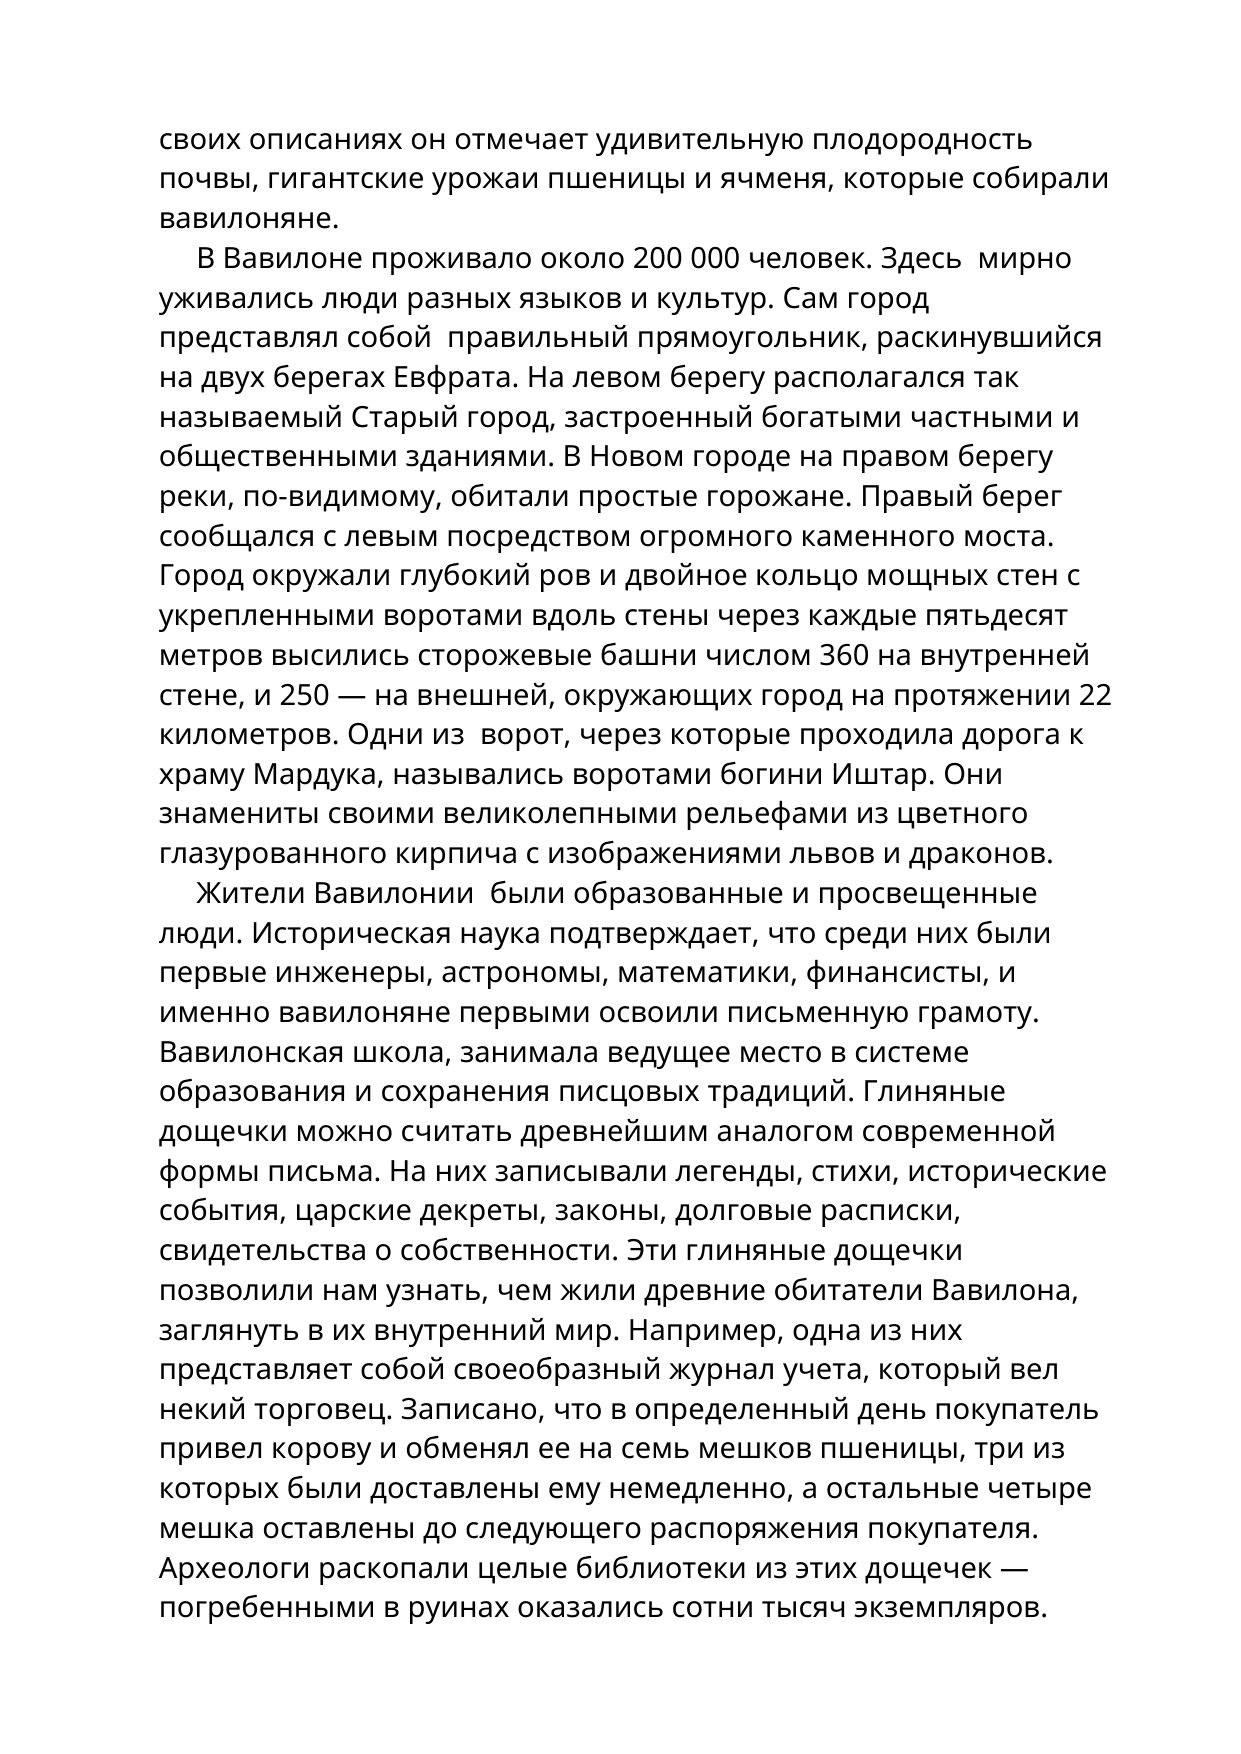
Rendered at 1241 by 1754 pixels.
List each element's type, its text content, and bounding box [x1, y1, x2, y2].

text В Вавилоне проживало около 200 000 человек. Здесь мирно уживались люди разных языков и культур. Сам город представлял собой правильный прямоугольник, раскинувшийся на двух берегах Евфрата. На левом берегу располагался так называемый Старый город, застроенный богатыми частными и общественными зданиями. В Новом городе на правом берегу реки, по-видимому, обитали простые горожане. Правый берег сообщался с левым посредством огромного каменного моста. Город окружали глубокий ров и двойное кольцо мощных стен с укрепленными воротами вдоль стены через каждые пятьдесят метров высились сторожевые башни числом 360 на внутренней стене, и 250 — на внешней, окружающих город на протяжении . Одни из ворот, через которые проходила дорога к храму Мардука, назывались воротами богини Иштар. Они знамениты своими великолепными рельефами из цветного глазурованного кирпича с изображениями львов и драконов. [158, 237, 1115, 872]
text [158, 118, 1115, 237]
text Жители Вавилонии были образованные и просвещенные люди. Историческая наука подтверждает, что среди них были первые инженеры, астрономы, математики, финансисты, и именно вавилоняне первыми освоили письменную грамоту. Вавилонская школа, занимала ведущее место в системе образования и сохранения писцовых традиций. Глиняные дощечки можно считать древнейшим аналогом современной формы письма. На них записывали легенды, стихи, исторические события, царские декреты, законы, долговые расписки, свидетельства о собственности. Эти глиняные дощечки позволили нам узнать, чем жили древние обитатели Вавилона, заглянуть в их внутренний мир. Например, одна из них представляет собой своеобразный журнал учета, который вел некий торговец. Записано, что в определенный день покупатель привел корову и обменял ее на семь мешков пшеницы, три из которых были доставлены ему немедленно, а остальные четыре мешка оставлены до следующего распоряжения покупателя. Археологи раскопали целые библиотеки из этих дощечек — погребенными в руинах оказались сотни тысяч экземпляров. [158, 872, 1115, 1626]
